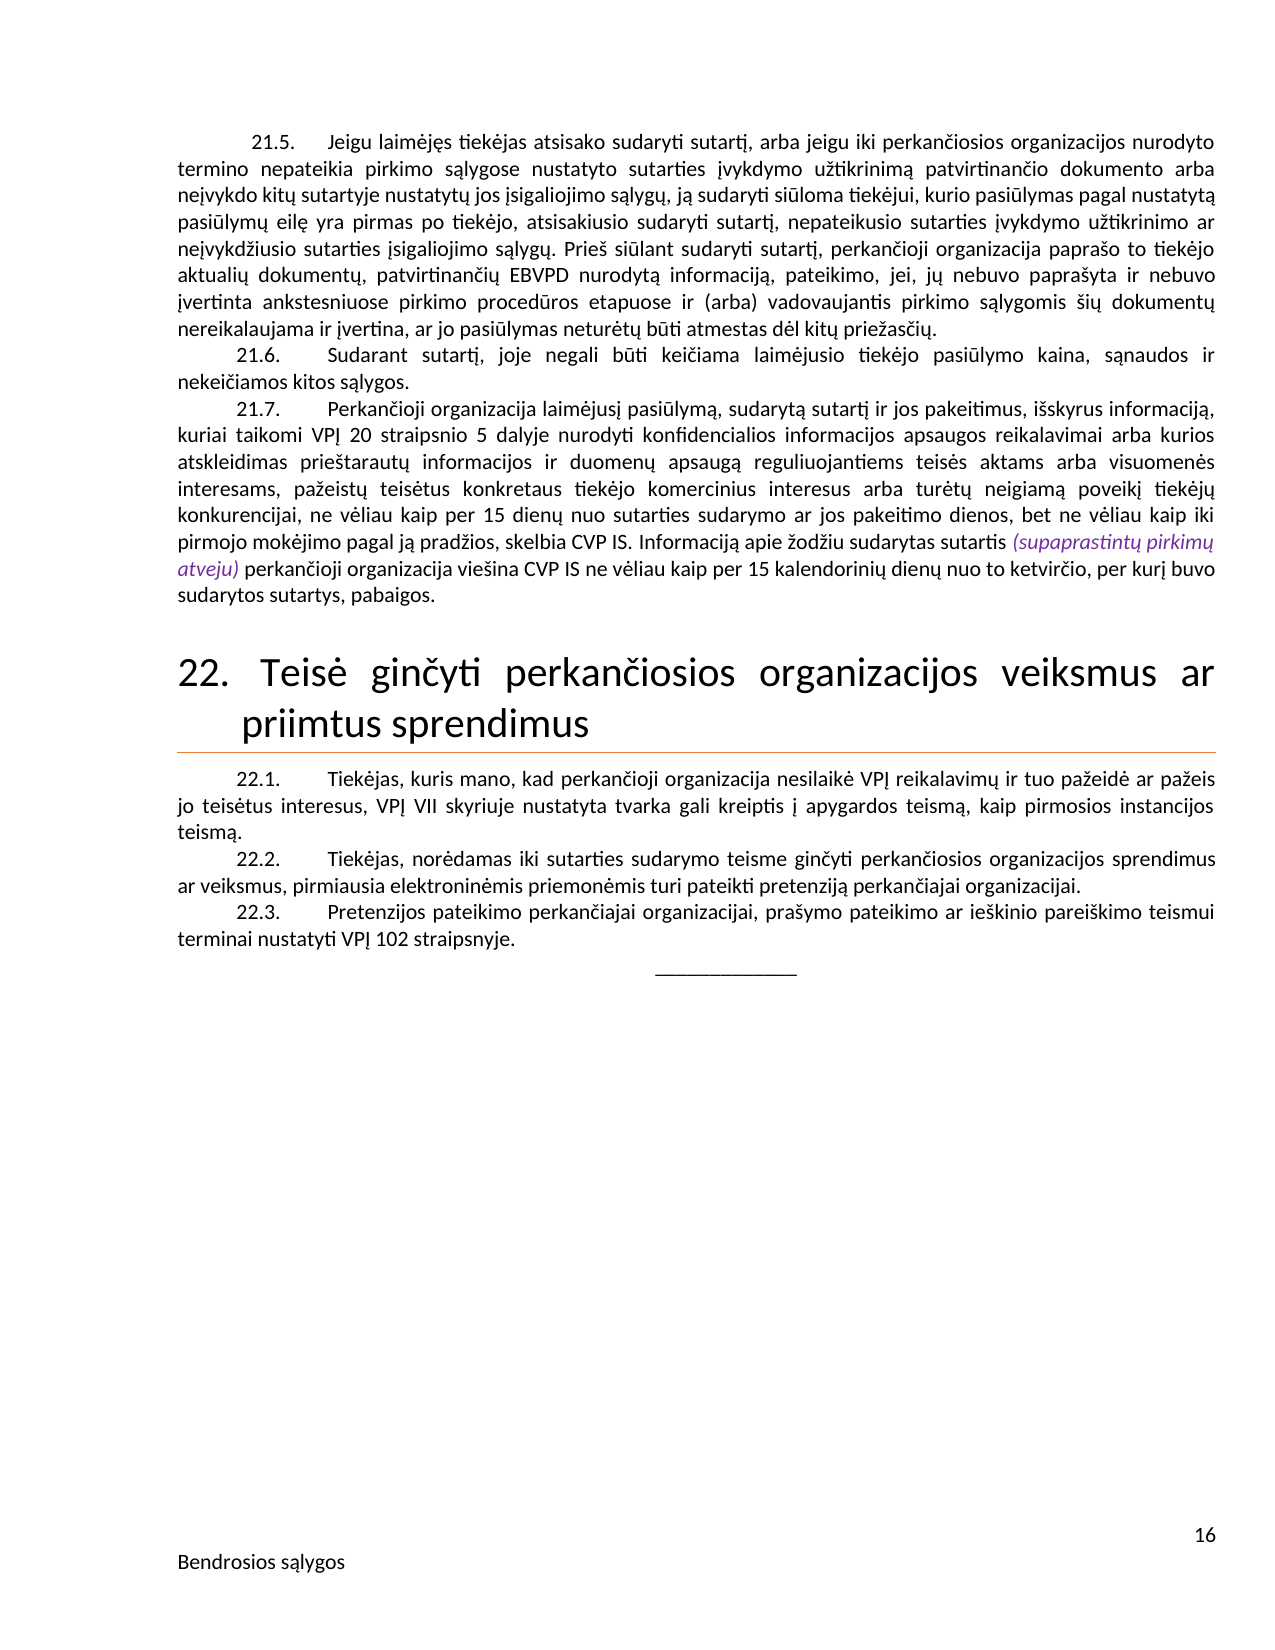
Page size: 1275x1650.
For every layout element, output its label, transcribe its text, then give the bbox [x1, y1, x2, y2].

list Perkančioji organizacija laimėjusį pasiūlymą, sudarytą sutartį ir jos pakeitimus, išskyrus informaciją, kuriai taikomi VPĮ 20 straipsnio 5 dalyje nurodyti konfidencialios informacijos apsaugos reikalavimai arba kurios atskleidimas prieštarautų informacijos ir duomenų apsaugą reguliuojantiems teisės aktams arba visuomenės interesams, pažeistų teisėtus konkretaus tiekėjo komercinius interesus arba turėtų neigiamą poveikį tiekėjų konkurencijai, ne vėliau kaip per 15 dienų nuo sutarties sudarymo ar jos pakeitimo dienos, bet ne vėliau kaip iki pirmojo mokėjimo pagal ją pradžios, skelbia CVP IS. Informaciją apie žodžiu sudarytas sutartis (supaprastintų pirkimų atveju) perkančioji organizacija viešina CVP IS ne vėliau kaip per 15 kalendorinių dienų nuo to ketvirčio, per kurį buvo sudarytos sutartys, pabaigos. [177, 395, 1216, 608]
list _____________ [236, 952, 1216, 978]
list Tiekėjas, kuris mano, kad perkančioji organizacija nesilaikė VPĮ reikalavimų ir tuo pažeidė ar pažeis jo teisėtus interesus, VPĮ VII skyriuje nustatyta tvarka gali kreiptis į apygardos teismą, kaip pirmosios instancijos teismą. [177, 765, 1216, 845]
list Tiekėjas, norėdamas iki sutarties sudarymo teisme ginčyti perkančiosios organizacijos sprendimus ar veiksmus, pirmiausia elektroninėmis priemonėmis turi pateikti pretenziją perkančiajai organizacijai. [177, 845, 1216, 898]
subtitle Teisė ginčyti perkančiosios organizacijos veiksmus ar priimtus sprendimus [177, 646, 1216, 752]
list Jeigu laimėjęs tiekėjas atsisako sudaryti sutartį, arba jeigu iki perkančiosios organizacijos nurodyto termino nepateikia pirkimo sąlygose nustatyto sutarties įvykdymo užtikrinimą patvirtinančio dokumento arba neįvykdo kitų sutartyje nustatytų jos įsigaliojimo sąlygų, ją sudaryti siūloma tiekėjui, kurio pasiūlymas pagal nustatytą pasiūlymų eilę yra pirmas po tiekėjo, atsisakiusio sudaryti sutartį, nepateikusio sutarties įvykdymo užtikrinimo ar neįvykdžiusio sutarties įsigaliojimo sąlygų. Prieš siūlant sudaryti sutartį, perkančioji organizacija paprašo to tiekėjo aktualių dokumentų, patvirtinančių EBVPD nurodytą informaciją, pateikimo, jei, jų nebuvo paprašyta ir nebuvo įvertinta ankstesniuose pirkimo procedūros etapuose ir (arba) vadovaujantis pirkimo sąlygomis šių dokumentų nereikalaujama ir įvertina, ar jo pasiūlymas neturėtų būti atmestas dėl kitų priežasčių. [177, 128, 1216, 342]
list Pretenzijos pateikimo perkančiajai organizacijai, prašymo pateikimo ar ieškinio pareiškimo teismui terminai nustatyti VPĮ 102 straipsnyje. [177, 898, 1216, 952]
list Sudarant sutartį, joje negali būti keičiama laimėjusio tiekėjo pasiūlymo kaina, sąnaudos ir nekeičiamos kitos sąlygos. [177, 342, 1216, 395]
